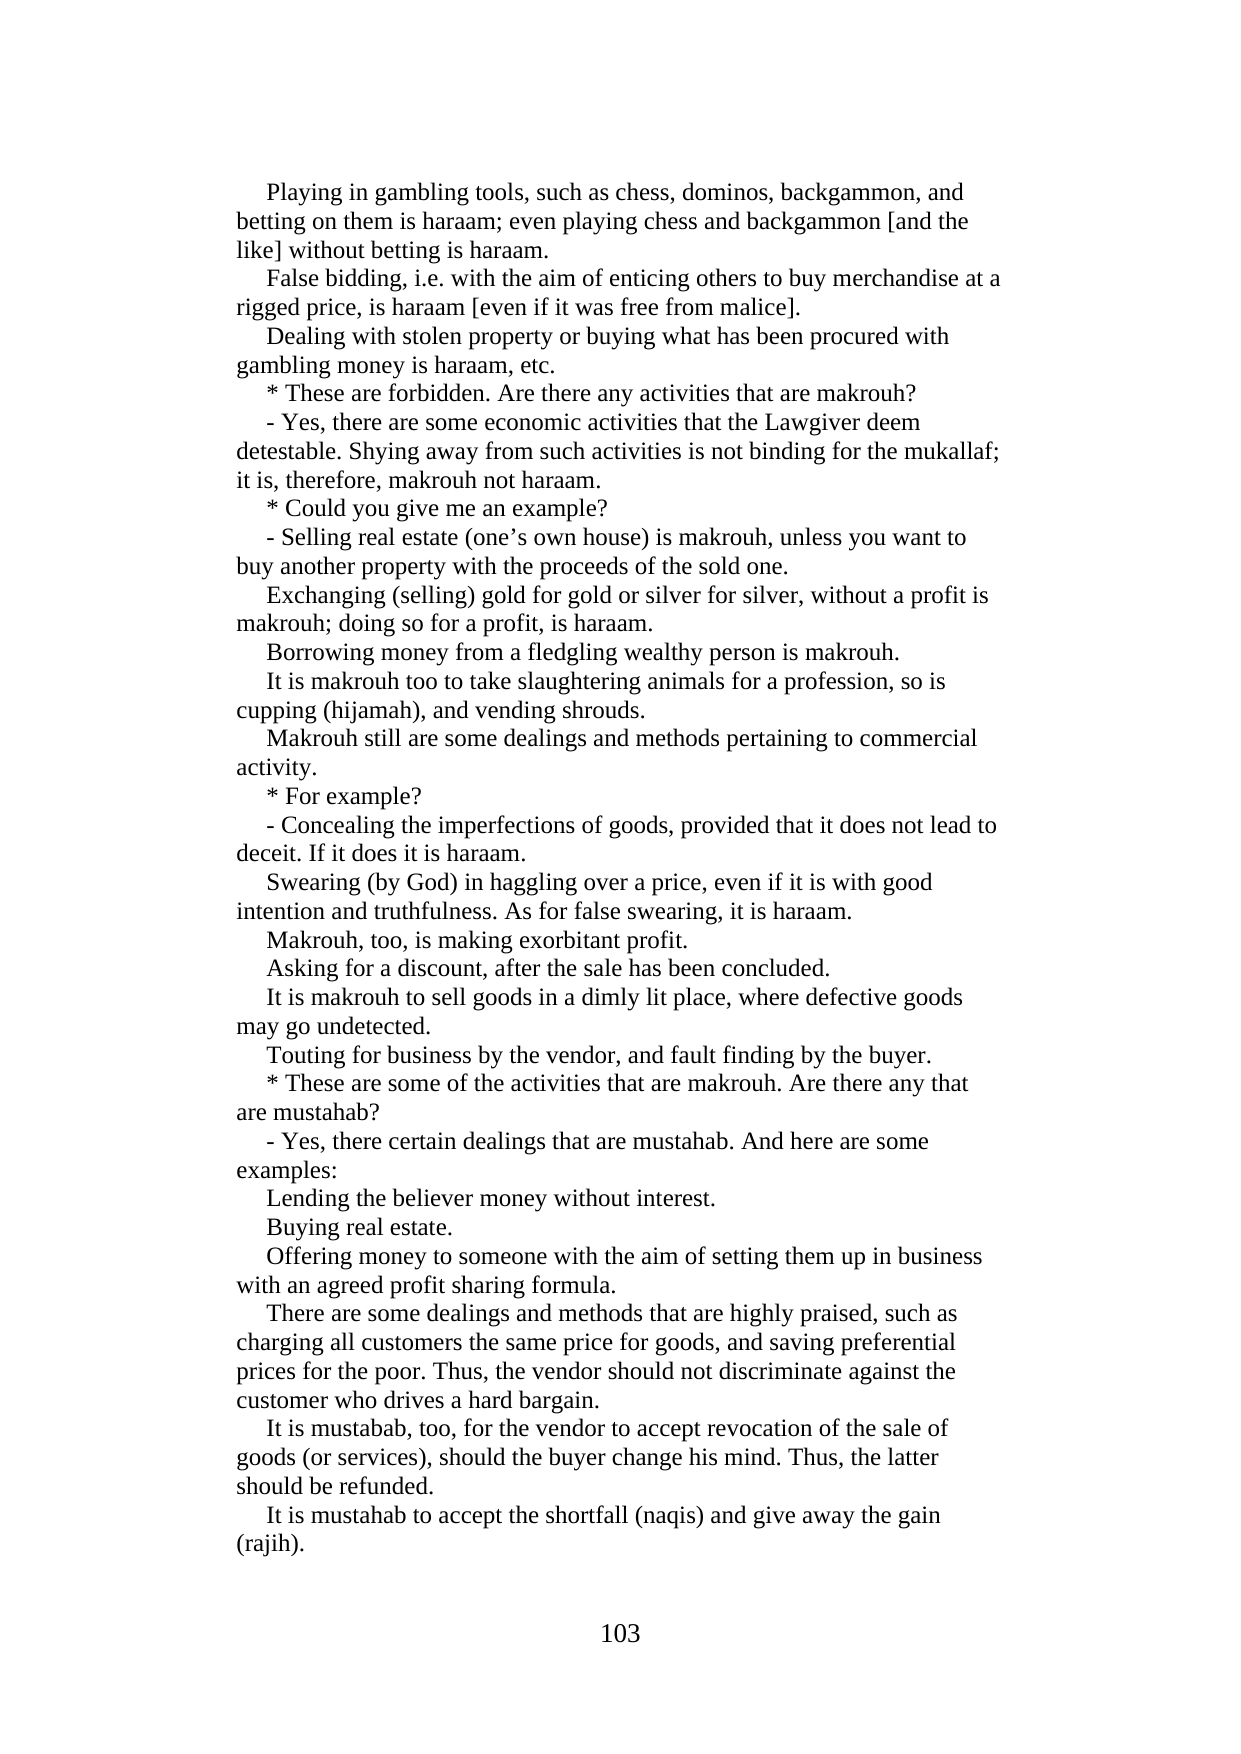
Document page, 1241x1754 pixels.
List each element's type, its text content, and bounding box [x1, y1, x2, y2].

text Offering money to someone with the aim of setting them up in business with an agreed profit sharing formula. [236, 1241, 1004, 1298]
text False bidding, i.e. with the aim of enticing others to buy merchandise at a rigged price, is haraam [even if it was free from malice]. [236, 263, 1004, 321]
text Playing in gambling tools, such as chess, dominos, backgammon, and betting on them is haraam; even playing chess and backgammon [and the like] without betting is haraam. [236, 177, 1004, 263]
text There are some dealings and methods that are highly praised, such as charging all customers the same price for goods, and saving preferential prices for the poor. Thus, the vendor should not discriminate against the customer who drives a hard bargain. [236, 1298, 1004, 1413]
text Makrouh still are some dealings and methods pertaining to commercial activity. [236, 723, 1004, 781]
text Dealing with stolen property or buying what has been procured with gambling money is haraam, etc. [236, 321, 1004, 378]
text * For example? [236, 781, 1004, 810]
text - Selling real estate (one’s own house) is makrouh, unless you want to buy another property with the proceeds of the sold one. [236, 522, 1004, 580]
text - Yes, there are some economic activities that the Lawgiver deem detestable. Shying away from such activities is not binding for the mukallaf; it is, therefore, makrouh not haraam. [236, 407, 1004, 493]
text - Yes, there certain dealings that are mustahab. And here are some examples: [236, 1126, 1004, 1183]
text * These are some of the activities that are makrouh. Are there any that are mustahab? [236, 1068, 1004, 1126]
text It is makrouh too to take slaughtering animals for a profession, so is cupping (hijamah), and vending shrouds. [236, 666, 1004, 723]
text Touting for business by the vendor, and fault finding by the buyer. [236, 1040, 1004, 1068]
text - Concealing the imperfections of goods, provided that it does not lead to deceit. If it does it is haraam. [236, 810, 1004, 867]
text It is mustabab, too, for the vendor to accept revocation of the sale of goods (or services), should the buyer change his mind. Thus, the latter should be refunded. [236, 1413, 1004, 1500]
text Makrouh, too, is making exorbitant profit. [236, 925, 1004, 953]
text * Could you give me an example? [236, 493, 1004, 522]
text Lending the believer money without interest. [236, 1183, 1004, 1212]
text * These are forbidden. Are there any activities that are makrouh? [236, 378, 1004, 407]
text Asking for a discount, after the sale has been concluded. [236, 953, 1004, 982]
text It is makrouh to sell goods in a dimly lit place, where defective goods may go undetected. [236, 982, 1004, 1040]
text Borrowing money from a fledgling wealthy person is makrouh. [236, 637, 1004, 666]
text Swearing (by God) in haggling over a price, even if it is with good intention and truthfulness. As for false swearing, it is haraam. [236, 867, 1004, 925]
text Exchanging (selling) gold for gold or silver for silver, without a profit is makrouh; doing so for a profit, is haraam. [236, 580, 1004, 637]
text Buying real estate. [236, 1212, 1004, 1241]
text It is mustahab to accept the shortfall (naqis) and give away the gain (rajih). [236, 1500, 1004, 1557]
